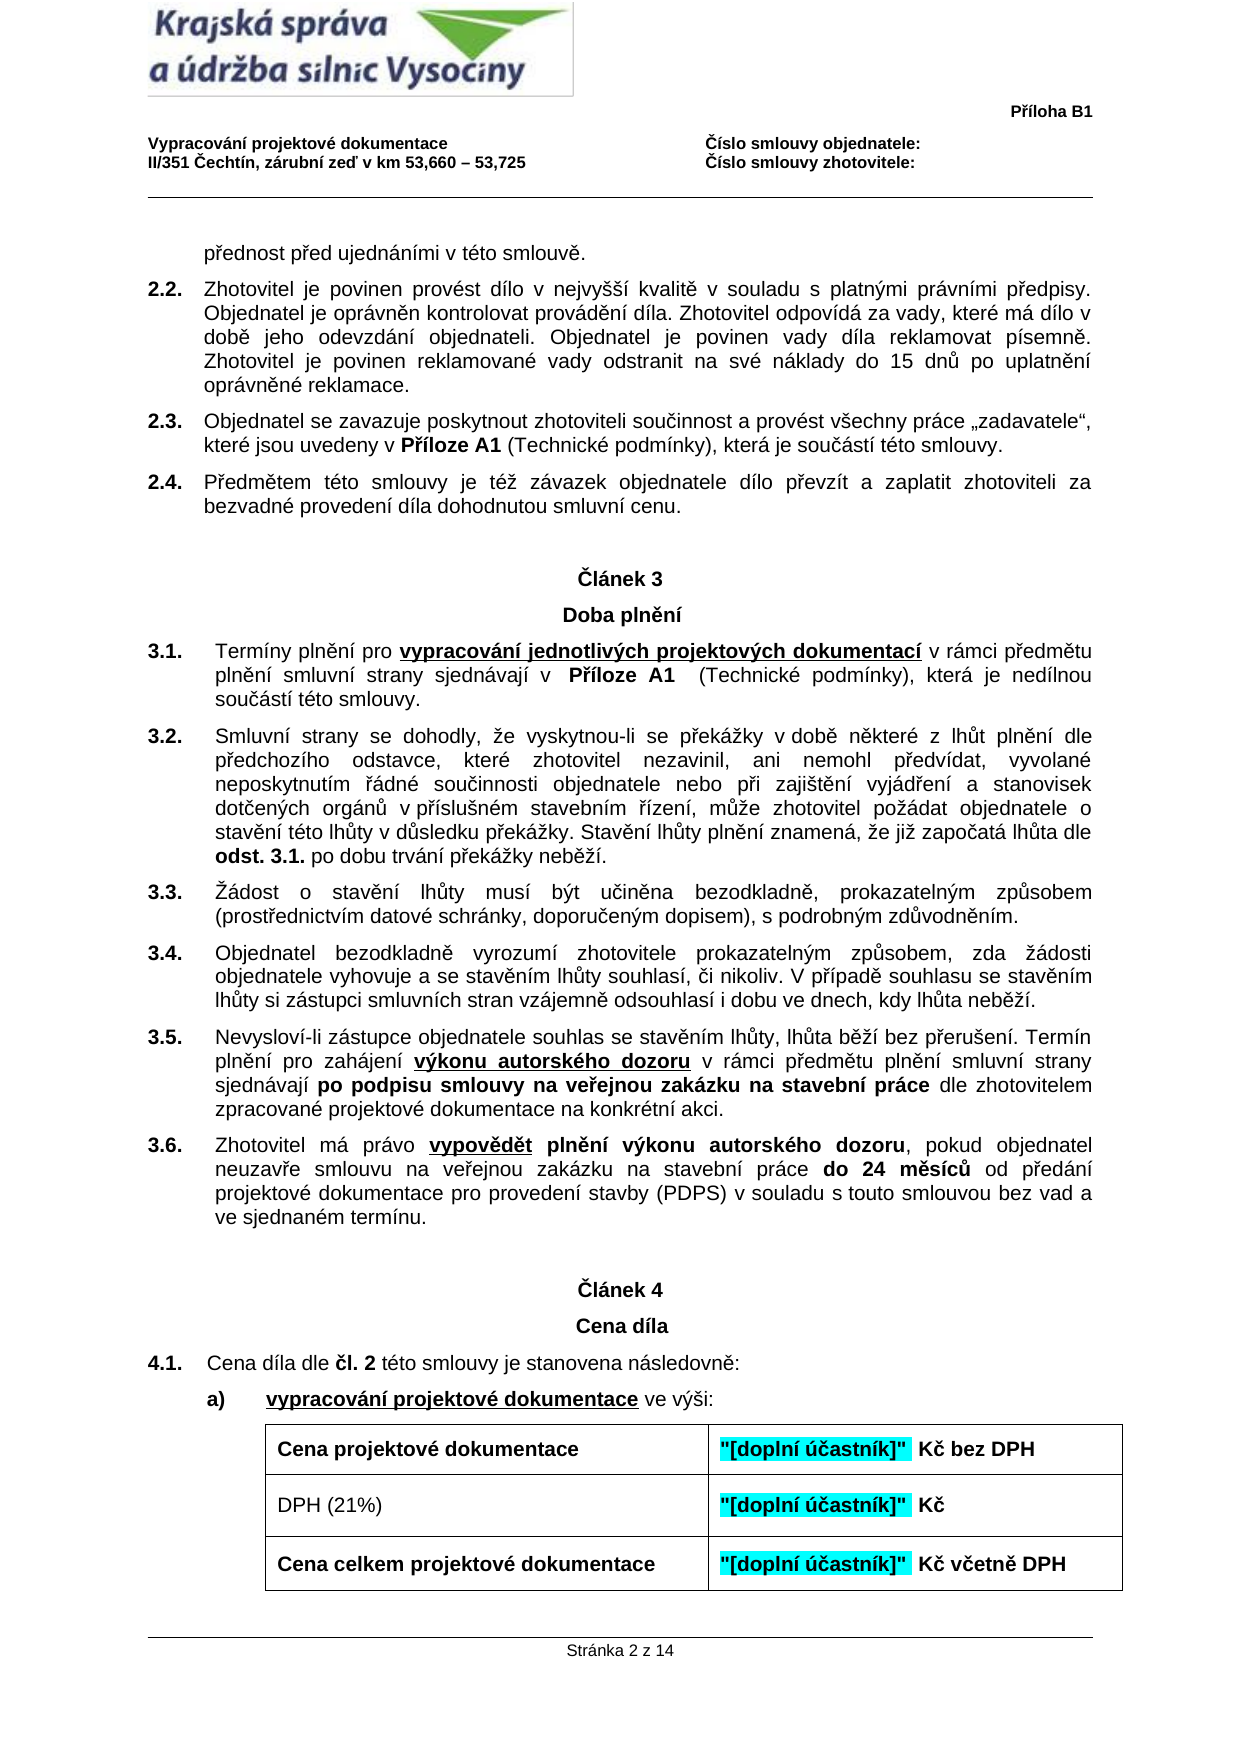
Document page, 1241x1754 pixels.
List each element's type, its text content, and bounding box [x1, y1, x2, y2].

table_cell Kč včetně DPH [709, 1537, 1122, 1590]
list Objednatel bezodkladně vyrozumí zhotovitele prokazatelným způsobem, zda žádosti objednatele vyhovuje a se stavěním lhůty souhlasí, či nikoliv. V případě souhlasu se stavěním lhůty si zástupci smluvních stran vzájemně odsouhlasí i dobu ve dnech, kdy lhůta neběží. [148, 940, 1093, 1012]
list Předmětem této smlouvy je též závazek objednatele dílo převzít a zaplatit zhotoviteli za bezvadné provedení díla dohodnutou smluvní cenu. [148, 469, 1093, 517]
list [148, 240, 1093, 264]
list Termíny plnění pro vypracování jednotlivých projektových dokumentací v rámci předmětu plnění smluvní strany sjednávají v Příloze A1 (Technické podmínky), která je nedílnou součástí této smlouvy. [148, 639, 1093, 711]
list Článek 4 [148, 1278, 1093, 1302]
list Článek 3 [148, 566, 1093, 590]
list Objednatel se zavazuje poskytnout zhotoviteli součinnost a provést všechny práce „zadavatele“, které jsou uvedeny v Příloze A1 (Technické podmínky), která je součástí této smlouvy. [148, 409, 1093, 457]
table_cell Cena celkem projektové dokumentace [266, 1537, 708, 1590]
list vypracování projektové dokumentace ve výši: [207, 1387, 1093, 1411]
list Zhotovitel je povinen provést dílo v nejvyšší kvalitě v souladu s platnými právními předpisy. Objednatel je oprávněn kontrolovat provádění díla. Zhotovitel odpovídá za vady, které má dílo v době jeho odevzdání objednateli. Objednatel je povinen vady díla reklamovat písemně. Zhotovitel je povinen reklamované vady odstranit na své náklady do 15 dnů po uplatnění oprávněné reklamace. [148, 277, 1093, 397]
list Cena díla dle čl. 2 této smlouvy je stanovena následovně: [148, 1351, 1093, 1375]
list Žádost o stavění lhůty musí být učiněna bezodkladně, prokazatelným způsobem (prostřednictvím datové schránky, doporučeným dopisem), s podrobným zdůvodněním. [148, 880, 1093, 928]
table_header Cena projektové dokumentace [266, 1425, 708, 1474]
list Doba plnění [148, 603, 1096, 627]
list Smluvní strany se dohodly, že vyskytnou-li se překážky v době některé z lhůt plnění dle předchozího odstavce, které zhotovitel nezavinil, ani nemohl předvídat, vyvolané neposkytnutím řádné součinnosti objednatele nebo při zajištění vyjádření a stanovisek dotčených orgánů v příslušném stavebním řízení, může zhotovitel požádat objednatele o stavění této lhůty v důsledku překážky. Stavění lhůty plnění znamená, že již započatá lhůta dle odst. 3.1. po dobu trvání překážky neběží. [148, 724, 1093, 867]
table_header Kč bez DPH [709, 1425, 1122, 1474]
picture [147, 2, 574, 98]
list Zhotovitel má právo vypovědět plnění výkonu autorského dozoru, pokud objednatel neuzavře smlouvu na veřejnou zakázku na stavební práce do 24 měsíců od předání projektové dokumentace pro provedení stavby (PDPS) v souladu s touto smlouvou bez vad a ve sjednaném termínu. [148, 1133, 1093, 1229]
list Cena díla [148, 1314, 1096, 1338]
list Nevysloví-li zástupce objednatele souhlas se stavěním lhůty, lhůta běží bez přerušení. Termín plnění pro zahájení výkonu autorského dozoru v rámci předmětu plnění smluvní strany sjednávají po podpisu smlouvy na veřejnou zakázku na stavební práce dle zhotovitelem zpracované projektové dokumentace na konkrétní akci. [148, 1025, 1093, 1121]
table_cell DPH (21%) [266, 1475, 708, 1536]
table_cell Kč [709, 1475, 1122, 1536]
